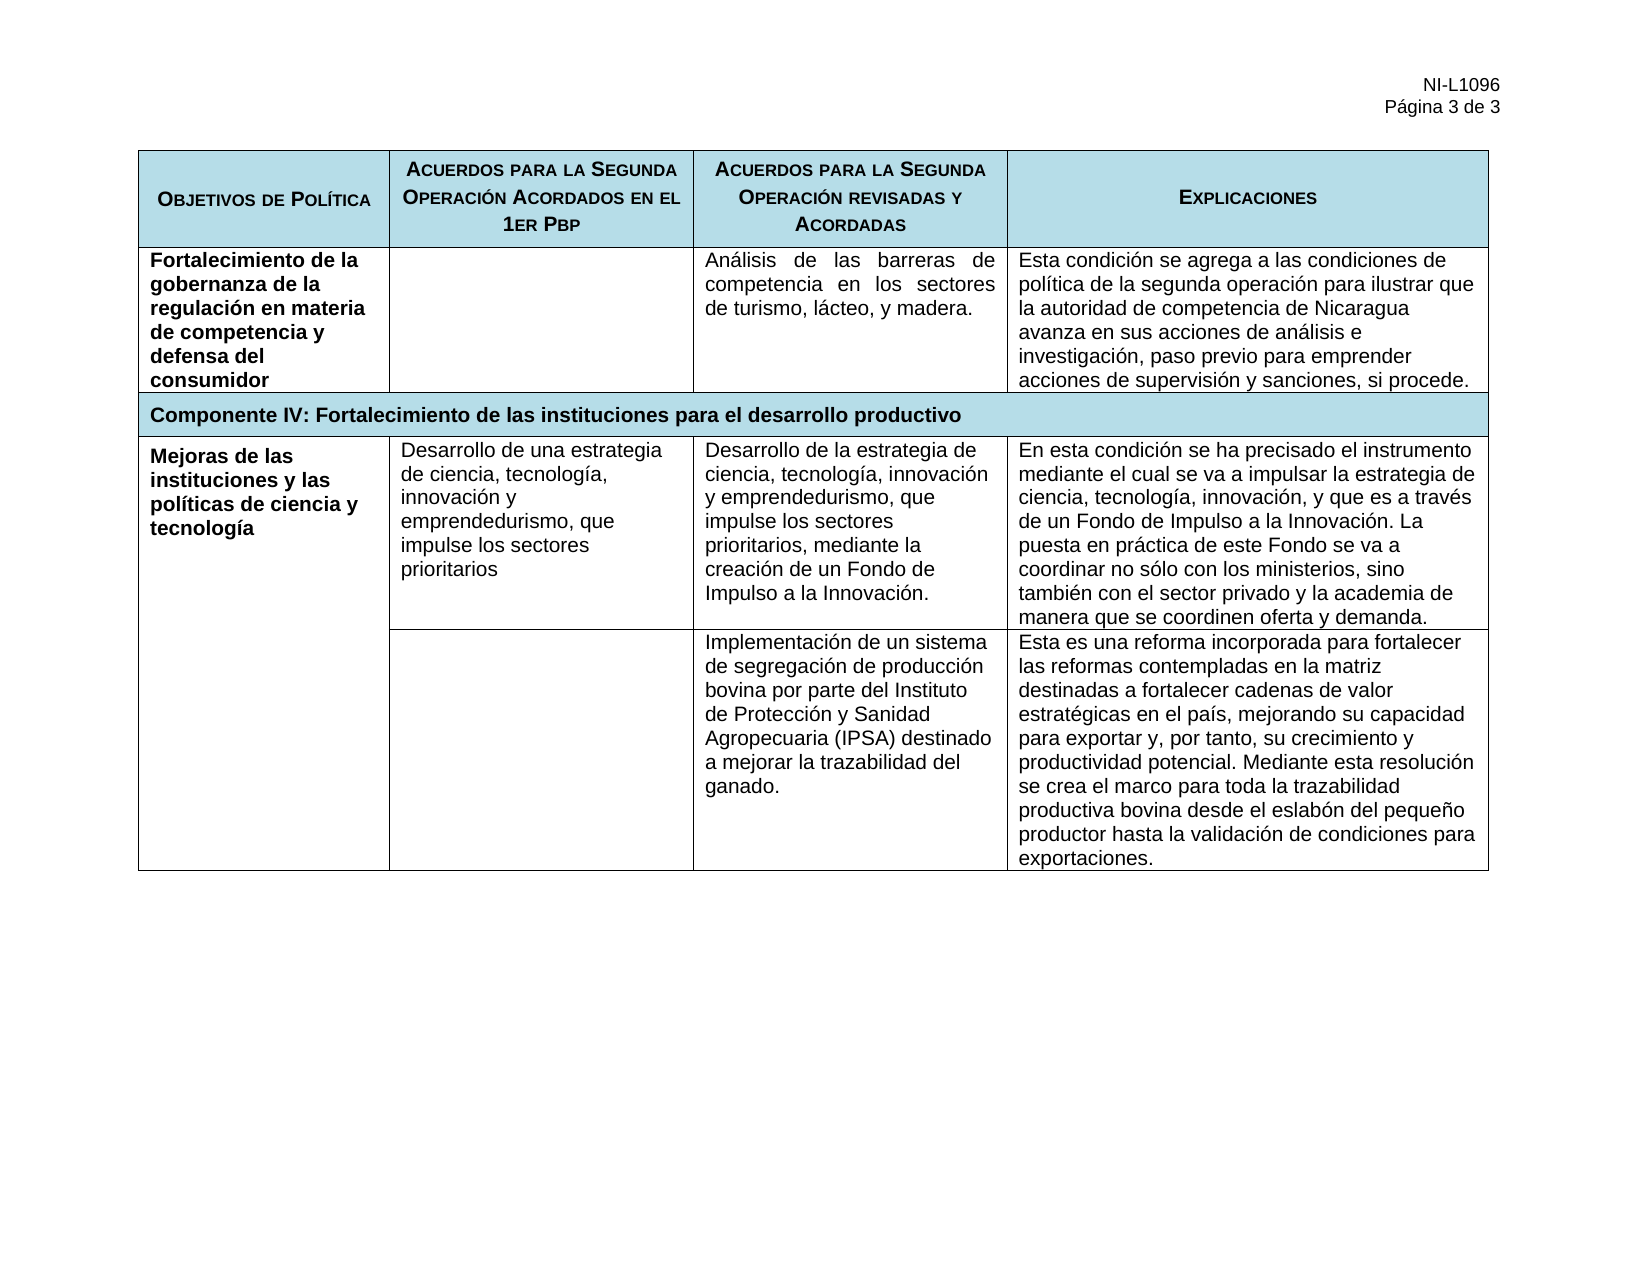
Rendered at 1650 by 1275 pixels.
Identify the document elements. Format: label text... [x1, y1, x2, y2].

table_cell Desarrollo de la estrategia de ciencia, tecnología, innovación y emprendedurismo, que impulse los sectores prioritarios, mediante la creación de un Fondo de Impulso a la Innovación. [694, 437, 1007, 629]
table_cell Fortalecimiento de la gobernanza de la regulación en materia de competencia y defensa del consumidor [139, 248, 389, 392]
table_cell Esta condición se agrega a las condiciones de política de la segunda operación para ilustrar que la autoridad de competencia de Nicaragua avanza en sus acciones de análisis e investigación, paso previo para emprender acciones de supervisión y sanciones, si procede. [1008, 248, 1488, 392]
table_cell Esta es una reforma incorporada para fortalecer las reformas contempladas en la matriz destinadas a fortalecer cadenas de valor estratégicas en el país, mejorando su capacidad para exportar y, por tanto, su crecimiento y productividad potencial. Mediante esta resolución se crea el marco para toda la trazabilidad productiva bovina desde el eslabón del pequeño productor hasta la validación de condiciones para exportaciones. [1008, 630, 1488, 870]
table_cell [390, 248, 693, 392]
table_cell Desarrollo de una estrategia de ciencia, tecnología, innovación y emprendedurismo, que impulse los sectores prioritarios [390, 437, 693, 629]
table_header Acuerdos para la Segunda Operación revisadas y Acordadas [694, 151, 1007, 247]
table_cell Componente IV: Fortalecimiento de las instituciones para el desarrollo productivo [139, 393, 1488, 436]
table_header Acuerdos para la Segunda Operación Acordados en el 1er Pbp [390, 151, 693, 247]
table_header Objetivos de Política [139, 151, 389, 247]
table_header Explicaciones [1008, 151, 1488, 247]
table_cell En esta condición se ha precisado el instrumento mediante el cual se va a impulsar la estrategia de ciencia, tecnología, innovación, y que es a través de un Fondo de Impulso a la Innovación. La puesta en práctica de este Fondo se va a coordinar no sólo con los ministerios, sino también con el sector privado y la academia de manera que se coordinen oferta y demanda. [1008, 437, 1488, 629]
table_cell Mejoras de las instituciones y las políticas de ciencia y tecnología [139, 437, 389, 870]
table_cell Análisis de las barreras de competencia en los sectores de turismo, lácteo, y madera. [694, 248, 1007, 392]
table_cell [390, 630, 693, 870]
table_cell Implementación de un sistema de segregación de producción bovina por parte del Instituto de Protección y Sanidad Agropecuaria (IPSA) destinado a mejorar la trazabilidad del ganado. [694, 630, 1007, 870]
